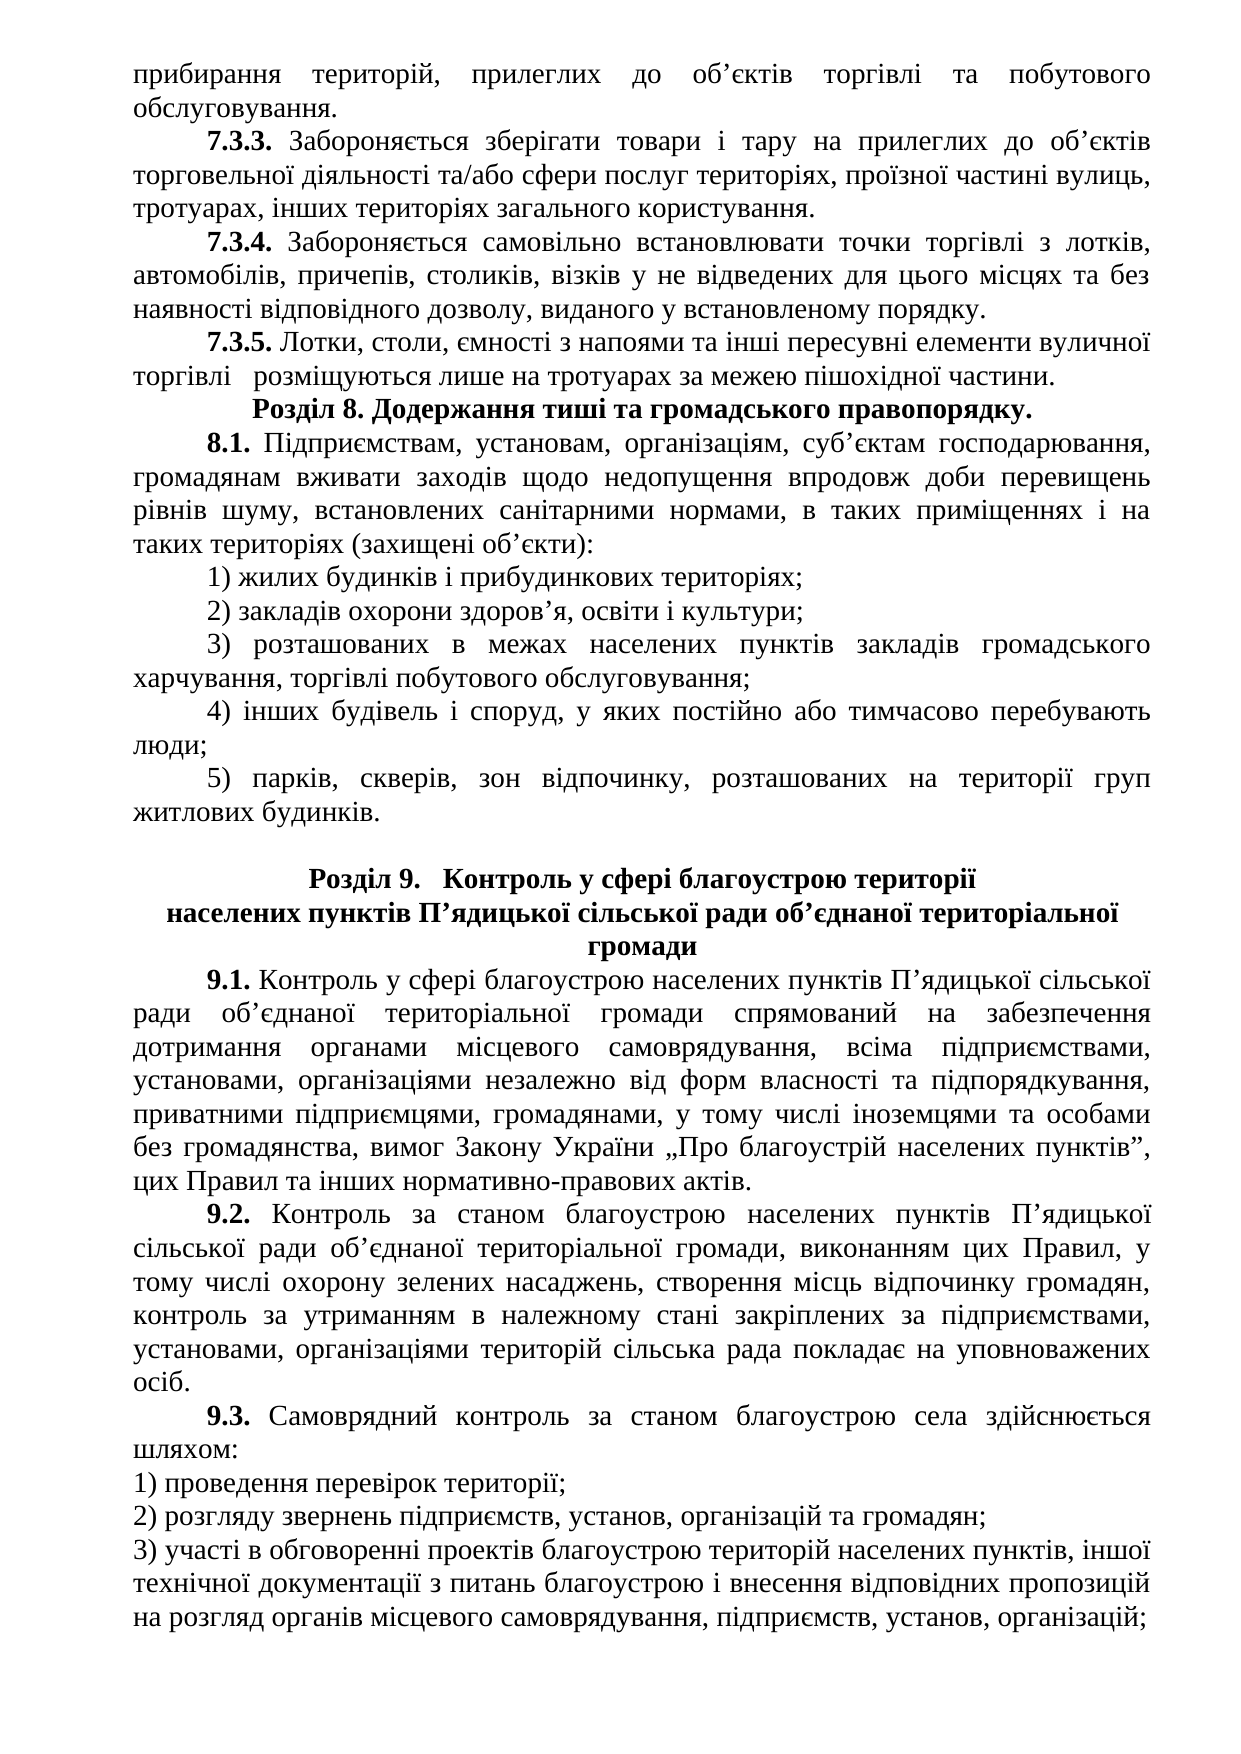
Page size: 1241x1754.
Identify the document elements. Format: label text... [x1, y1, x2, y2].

text 1) жилих будинків і прибудинкових територіях; [133, 559, 1152, 593]
text 3) розташованих в межах населених пунктів закладів громадського харчування, торгівлі побутового обслуговування; [133, 626, 1152, 693]
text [133, 56, 1152, 123]
text 5) парків, скверів, зон відпочинку, розташованих на території груп житлових будинків. [133, 761, 1152, 828]
text 2) закладів охорони здоров’я, освіти і культури; [133, 593, 1152, 626]
text 8.1. Підприємствам, установам, організаціям, суб’єктам господарювання, громадянам вживати заходів щодо недопущення впродовж доби перевищень рівнів шуму, встановлених санітарними нормами, в таких приміщеннях і на таких територіях (захищені об’єкти): [133, 425, 1152, 559]
text 4) інших будівель і споруд, у яких постійно або тимчасово перебувають люди; [133, 693, 1152, 761]
text Розділ 8. Додержання тиші та громадського правопорядку. [133, 392, 1152, 425]
text Розділ 9. Контроль у сфері благоустрою території [133, 861, 1152, 895]
text 9.3. Самоврядний контроль за станом благоустрою села здійснюється шляхом: [133, 1398, 1152, 1465]
text 7.3.3. Забороняється зберігати товари і тару на прилеглих до об’єктів торговельної діяльності та/або сфери послуг територіях, проїзної частині вулиць, тротуарах, інших територіях загального користування. [133, 123, 1152, 224]
text населених пунктів П’ядицької сільської ради об’єднаної територіальної громади [133, 895, 1152, 962]
text 1) проведення перевірок території; [133, 1465, 1152, 1498]
text 7.3.4. Забороняється самовільно встановлювати точки торгівлі з лотків, автомобілів, причепів, столиків, візків у не відведених для цього місцях та без наявності відповідного дозволу, виданого у встановленому порядку. [133, 224, 1152, 324]
text 3) участі в обговоренні проектів благоустрою територій населених пунктів, іншої технічної документації з питань благоустрою і внесення відповідних пропозицій на розгляд органів місцевого самоврядування, підприємств, установ, організацій; [133, 1532, 1152, 1633]
text 9.1. Контроль у сфері благоустрою населених пунктів П’ядицької сільської ради об’єднаної територіальної громади спрямований на забезпечення дотримання органами місцевого самоврядування, всіма підприємствами, установами, організаціями незалежно від форм власності та підпорядкування, приватними підприємцями, громадянами, у тому числі іноземцями та особами без громадянства, вимог Закону України „Про благоустрій населених пунктів”, цих Правил та інших нормативно-правових актів. [133, 962, 1152, 1197]
text 7.3.5. Лотки, столи, ємності з напоями та інші пересувні елементи вуличної торгівлі розміщуються лише на тротуарах за межею пішохідної частини. [133, 324, 1152, 392]
text 9.2. Контроль за станом благоустрою населених пунктів П’ядицької сільської ради об’єднаної територіальної громади, виконанням цих Правил, у тому числі охорону зелених насаджень, створення місць відпочинку громадян, контроль за утриманням в належному стані закріплених за підприємствами, установами, організаціями територій сільська рада покладає на уповноважених осіб. [133, 1197, 1152, 1398]
text 2) розгляду звернень підприємств, установ, організацій та громадян; [133, 1498, 1152, 1532]
